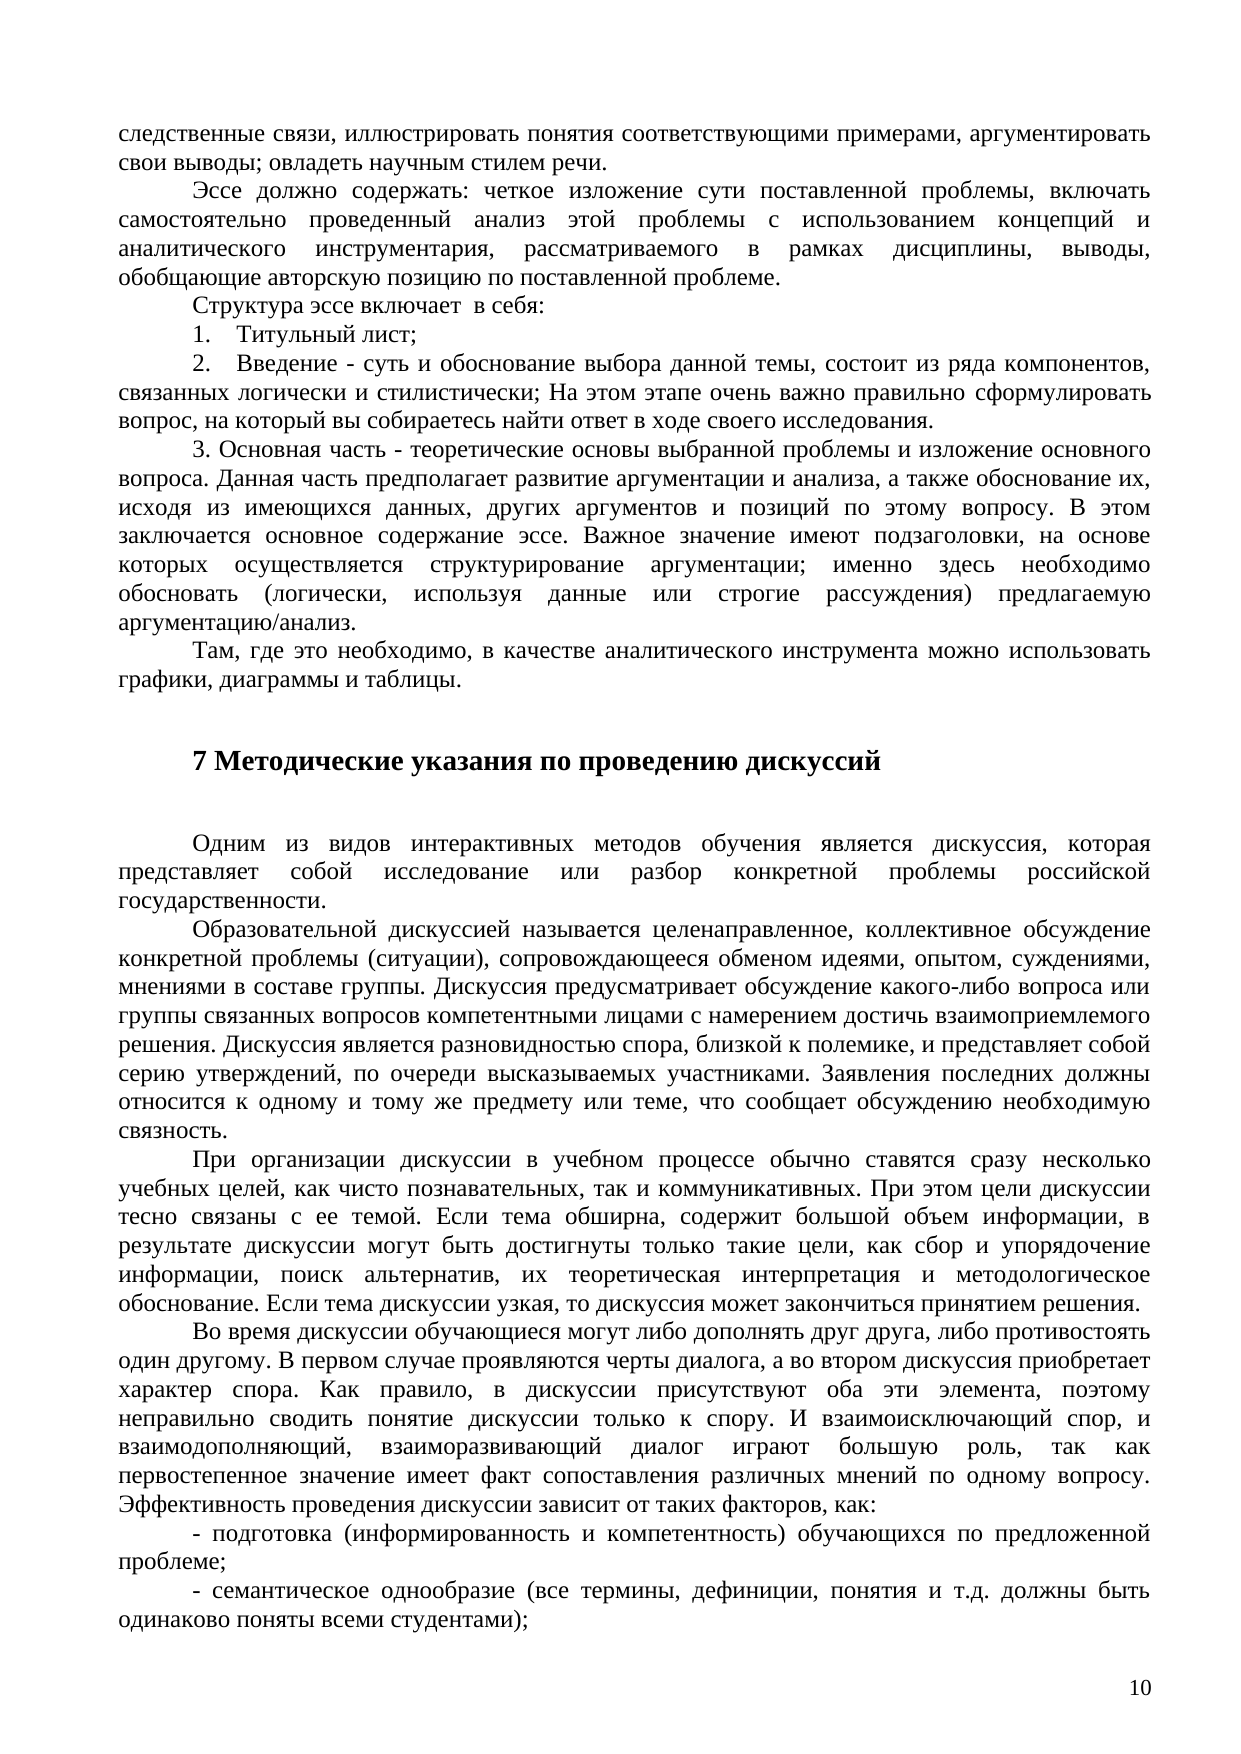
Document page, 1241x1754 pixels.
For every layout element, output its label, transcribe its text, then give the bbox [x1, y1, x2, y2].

text При организации дискуссии в учебном процессе обычно ставятся сразу несколько учебных целей, как чисто познавательных, так и коммуникативных. При этом цели дискуссии тесно связаны с ее темой. Если тема обширна, содержит большой объем информации, в результате дискуссии могут быть достигнуты только такие цели, как сбор и упорядочение информации, поиск альтернатив, их теоретическая интерпретация и методологическое обоснование. Если тема дискуссии узкая, то дискуссия может закончиться принятием решения. [118, 1144, 1152, 1316]
text Эссе должно содержать: четкое изложение сути поставленной проблемы, включать самостоятельно проведенный анализ этой проблемы с использованием концепций и аналитического инструментария, рассматриваемого в рамках дисциплины, выводы, обобщающие авторскую позицию по поставленной проблеме. [118, 176, 1152, 291]
text Во время дискуссии обучающиеся могут либо дополнять друг друга, либо противостоять один другому. В первом случае проявляются черты диалога, а во втором дискуссия приобретает характер спора. Как правило, в дискуссии присутствуют оба эти элемента, поэтому неправильно сводить понятие дискуссии только к спору. И взаимоисключающий спор, и взаимодополняющий, взаиморазвивающий диалог играют большую роль, так как первостепенное значение имеет факт сопоставления различных мнений по одному вопросу. Эффективность проведения дискуссии зависит от таких факторов, как: [118, 1316, 1152, 1518]
text - семантическое однообразие (все термины, дефиниции, понятия и т.д. должны быть одинаково поняты всеми студентами); [118, 1575, 1152, 1633]
text Одним из видов интерактивных методов обучения является дискуссия, которая представляет собой исследование или разбор конкретной проблемы российской государственности. [118, 828, 1152, 914]
list Введение - суть и обоснование выбора данной темы, состоит из ряда компонентов, связанных логически и стилистически; На этом этапе очень важно правильно сформулировать вопрос, на который вы собираетесь найти ответ в ходе своего исследования. [118, 348, 1152, 434]
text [118, 118, 1152, 176]
subtitle 7 Методические указания по проведению дискуссий [118, 743, 1152, 777]
text Структура эссе включает в себя: [118, 291, 1152, 319]
text Там, где это необходимо, в качестве аналитического инструмента можно использовать графики, диаграммы и таблицы. [118, 636, 1152, 693]
text - подготовка (информированность и компетентность) обучающихся по предложенной проблеме; [118, 1518, 1152, 1575]
text 3. Основная часть - теоретические основы выбранной проблемы и изложение основного вопроса. Данная часть предполагает развитие аргументации и анализа, а также обоснование их, исходя из имеющихся данных, других аргументов и позиций по этому вопросу. В этом заключается основное содержание эссе. Важное значение имеют подзаголовки, на основе которых осуществляется структурирование аргументации; именно здесь необходимо обосновать (логически, используя данные или строгие рассуждения) предлагаемую аргументацию/анализ. [118, 434, 1152, 636]
list Титульный лист; [118, 319, 1152, 348]
text Образовательной дискуссией называется целенаправленное, коллективное обсуждение конкретной проблемы (ситуации), сопровождающееся обменом идеями, опытом, суждениями, мнениями в составе группы. Дискуссия предусматривает обсуждение какого-либо вопроса или группы связанных вопросов компетентными лицами с намерением достичь взаимоприемлемого решения. Дискуссия является разновидностью спора, близкой к полемике, и представляет собой серию утверждений, по очереди высказываемых участниками. Заявления последних должны относится к одному и тому же предмету или теме, что сообщает обсуждению необходимую связность. [118, 914, 1152, 1144]
